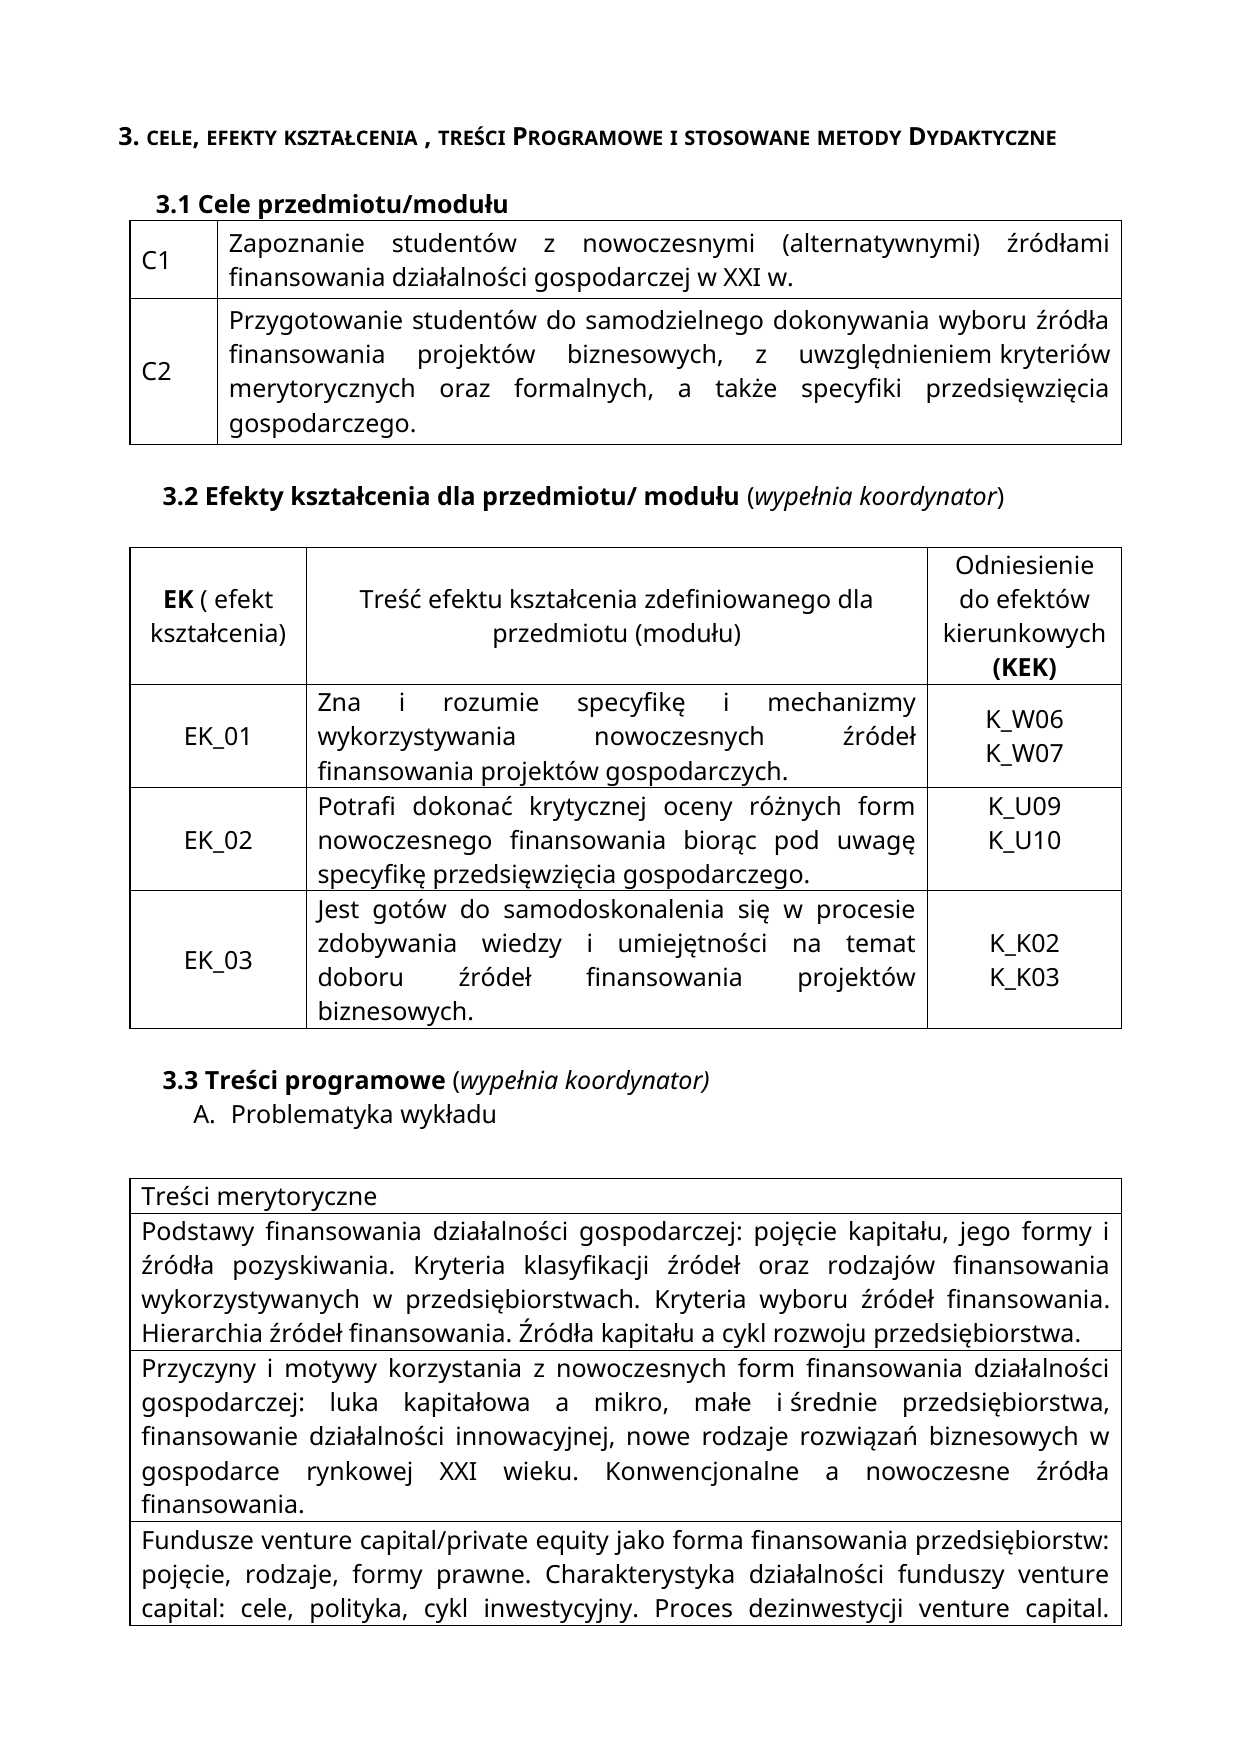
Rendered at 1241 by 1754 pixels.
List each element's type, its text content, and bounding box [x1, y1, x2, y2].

table_cell K_U09 K_U10 [928, 788, 1121, 890]
table_cell Przygotowanie studentów do samodzielnego dokonywania wyboru źródła finansowania projektów biznesowych, z uwzględnieniem kryteriów merytorycznych oraz formalnych, a także specyfiki przedsięwzięcia gospodarczego. [218, 299, 1121, 443]
table_cell EK_02 [131, 788, 306, 890]
table_cell K_K02 K_K03 [928, 891, 1121, 1028]
table_header Zapoznanie studentów z nowoczesnymi (alternatywnymi) źródłami finansowania działalności gospodarczej w XXI w. [218, 221, 1121, 298]
table_header EK ( efekt kształcenia) [131, 548, 306, 684]
table_cell Podstawy finansowania działalności gospodarczej: pojęcie kapitału, jego formy i źródła pozyskiwania. Kryteria klasyfikacji źródeł oraz rodzajów finansowania wykorzystywanych w przedsiębiorstwach. Kryteria wyboru źródeł finansowania. Hierarchia źródeł finansowania. Źródła kapitału a cykl rozwoju przedsiębiorstwa. [131, 1214, 1121, 1350]
table_cell Potrafi dokonać krytycznej oceny różnych form nowoczesnego finansowania biorąc pod uwagę specyfikę przedsięwzięcia gospodarczego. [307, 788, 927, 890]
text 3. cele, efekty kształcenia , treści Programowe i stosowane metody Dydaktyczne [118, 118, 1122, 152]
table_cell C2 [131, 299, 217, 443]
table_cell EK_03 [131, 891, 306, 1028]
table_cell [131, 1522, 1121, 1624]
table_cell Przyczyny i motywy korzystania z nowoczesnych form finansowania działalności gospodarczej: luka kapitałowa a mikro, małe i średnie przedsiębiorstwa, finansowanie działalności innowacyjnej, nowe rodzaje rozwiązań biznesowych w gospodarce rynkowej XXI wieku. Konwencjonalne a nowoczesne źródła finansowania. [131, 1351, 1121, 1521]
text 3.1 Cele przedmiotu/modułu [156, 186, 1122, 220]
table_header Treści merytoryczne [131, 1179, 1121, 1213]
table_cell Zna i rozumie specyfikę i mechanizmy wykorzystywania nowoczesnych źródeł finansowania projektów gospodarczych. [307, 685, 927, 787]
table_cell K_W06 K_W07 [928, 685, 1121, 787]
text 3.2 Efekty kształcenia dla przedmiotu/ modułu (wypełnia koordynator) [162, 478, 1122, 513]
list Problematyka wykładu [193, 1097, 1122, 1131]
list 3.3 Treści programowe (wypełnia koordynator) [162, 1063, 1122, 1097]
table_header C1 [131, 221, 217, 298]
table_header Odniesienie do efektów kierunkowych (KEK) [928, 548, 1121, 684]
table_cell Jest gotów do samodoskonalenia się w procesie zdobywania wiedzy i umiejętności na temat doboru źródeł finansowania projektów biznesowych. [307, 891, 927, 1028]
table_cell EK_01 [131, 685, 306, 787]
table_header Treść efektu kształcenia zdefiniowanego dla przedmiotu (modułu) [307, 548, 927, 684]
